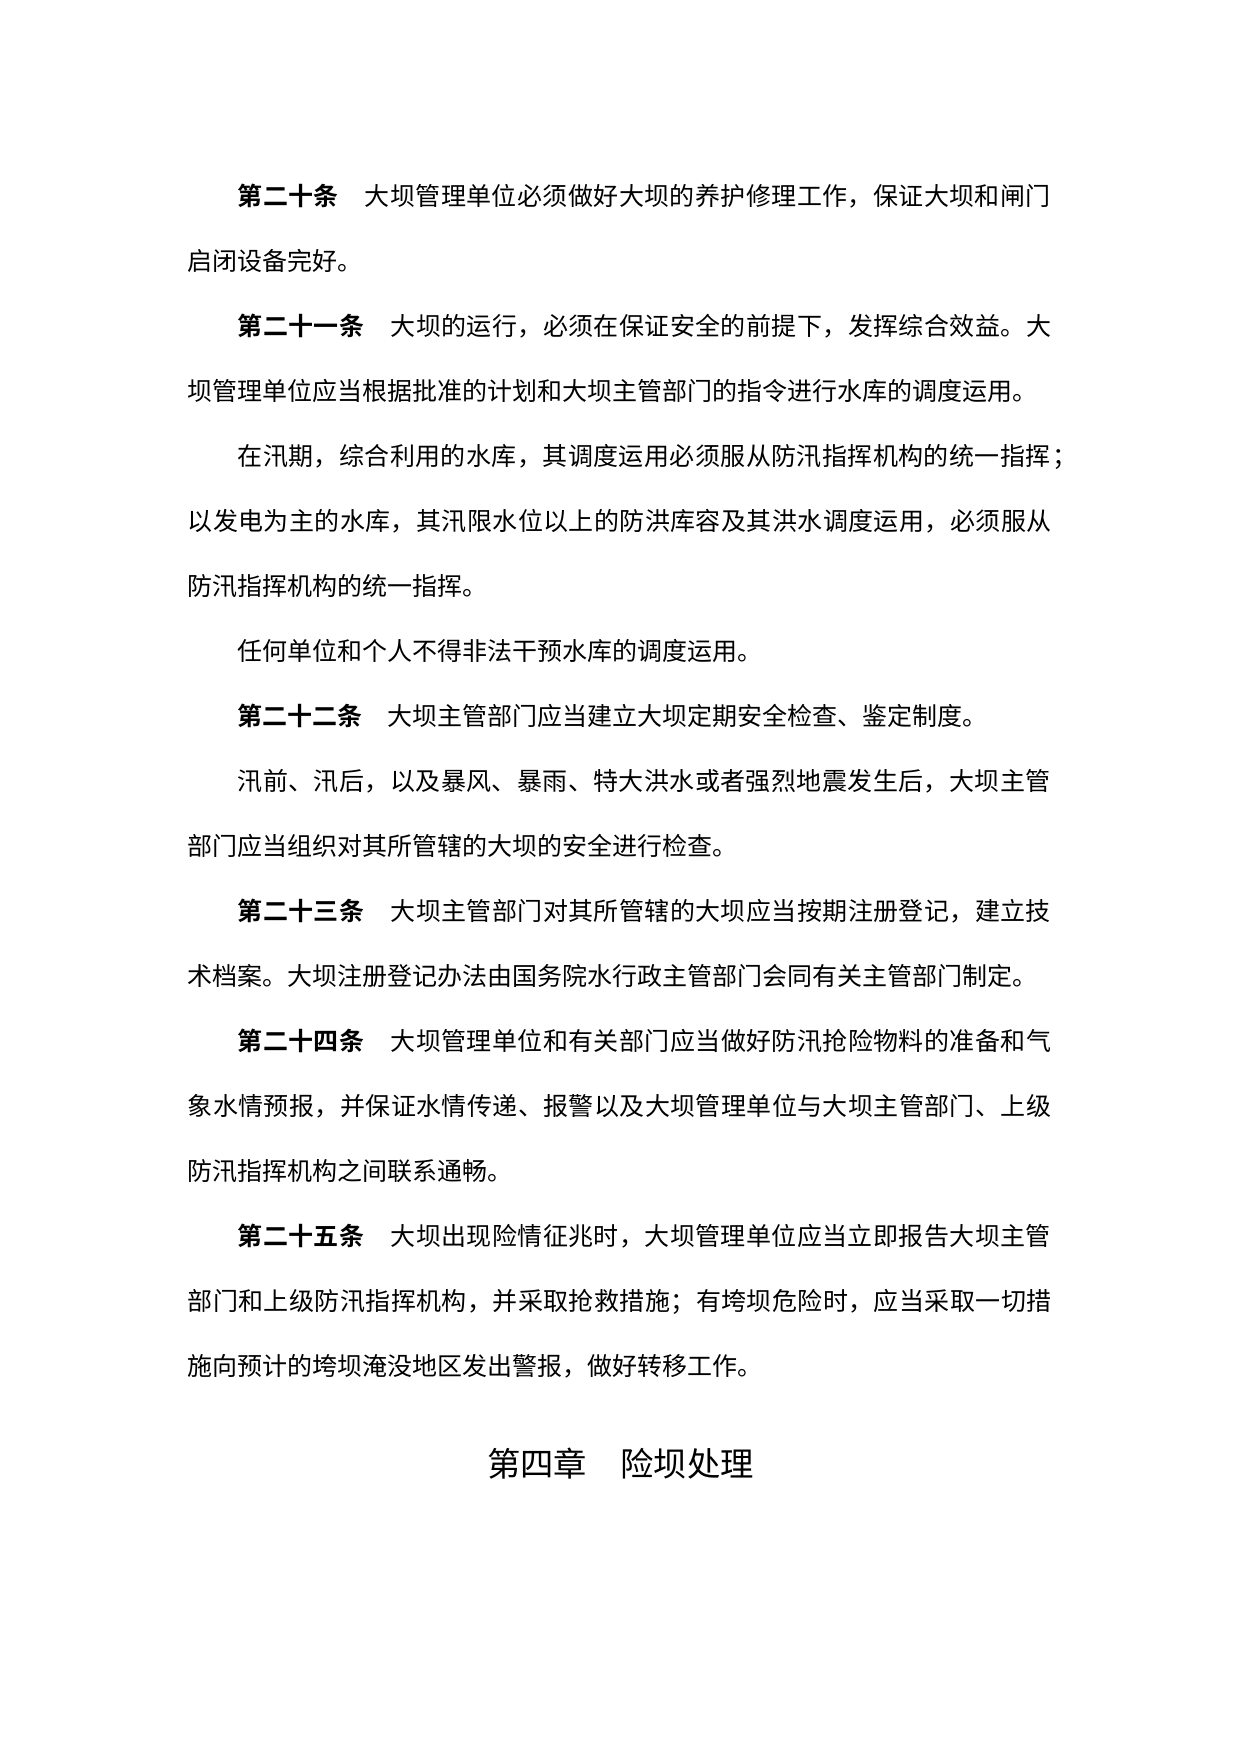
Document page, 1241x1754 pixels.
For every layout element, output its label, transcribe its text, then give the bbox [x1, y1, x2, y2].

text 任何单位和个人不得非法干预水库的调度运用。 [187, 617, 1053, 682]
text 第二十条 大坝管理单位必须做好大坝的养护修理工作，保证大坝和闸门启闭设备完好。 [187, 162, 1053, 292]
text 第二十一条 大坝的运行，必须在保证安全的前提下，发挥综合效益。大坝管理单位应当根据批准的计划和大坝主管部门的指令进行水库的调度运用。 [187, 292, 1053, 422]
text 第二十三条 大坝主管部门对其所管辖的大坝应当按期注册登记，建立技术档案。大坝注册登记办法由国务院水行政主管部门会同有关主管部门制定。 [187, 877, 1053, 1007]
text 第二十二条 大坝主管部门应当建立大坝定期安全检查、鉴定制度。 [187, 682, 1053, 747]
text 在汛期，综合利用的水库，其调度运用必须服从防汛指挥机构的统一指挥；以发电为主的水库，其汛限水位以上的防洪库容及其洪水调度运用，必须服从防汛指挥机构的统一指挥。 [187, 422, 1053, 617]
text 第四章 险坝处理 [187, 1429, 1053, 1494]
text 第二十五条 大坝出现险情征兆时，大坝管理单位应当立即报告大坝主管部门和上级防汛指挥机构，并采取抢救措施；有垮坝危险时，应当采取一切措施向预计的垮坝淹没地区发出警报，做好转移工作。 [187, 1202, 1053, 1397]
text 汛前、汛后，以及暴风、暴雨、特大洪水或者强烈地震发生后，大坝主管部门应当组织对其所管辖的大坝的安全进行检查。 [187, 747, 1053, 877]
text 第二十四条 大坝管理单位和有关部门应当做好防汛抢险物料的准备和气象水情预报，并保证水情传递、报警以及大坝管理单位与大坝主管部门、上级防汛指挥机构之间联系通畅。 [187, 1007, 1053, 1202]
